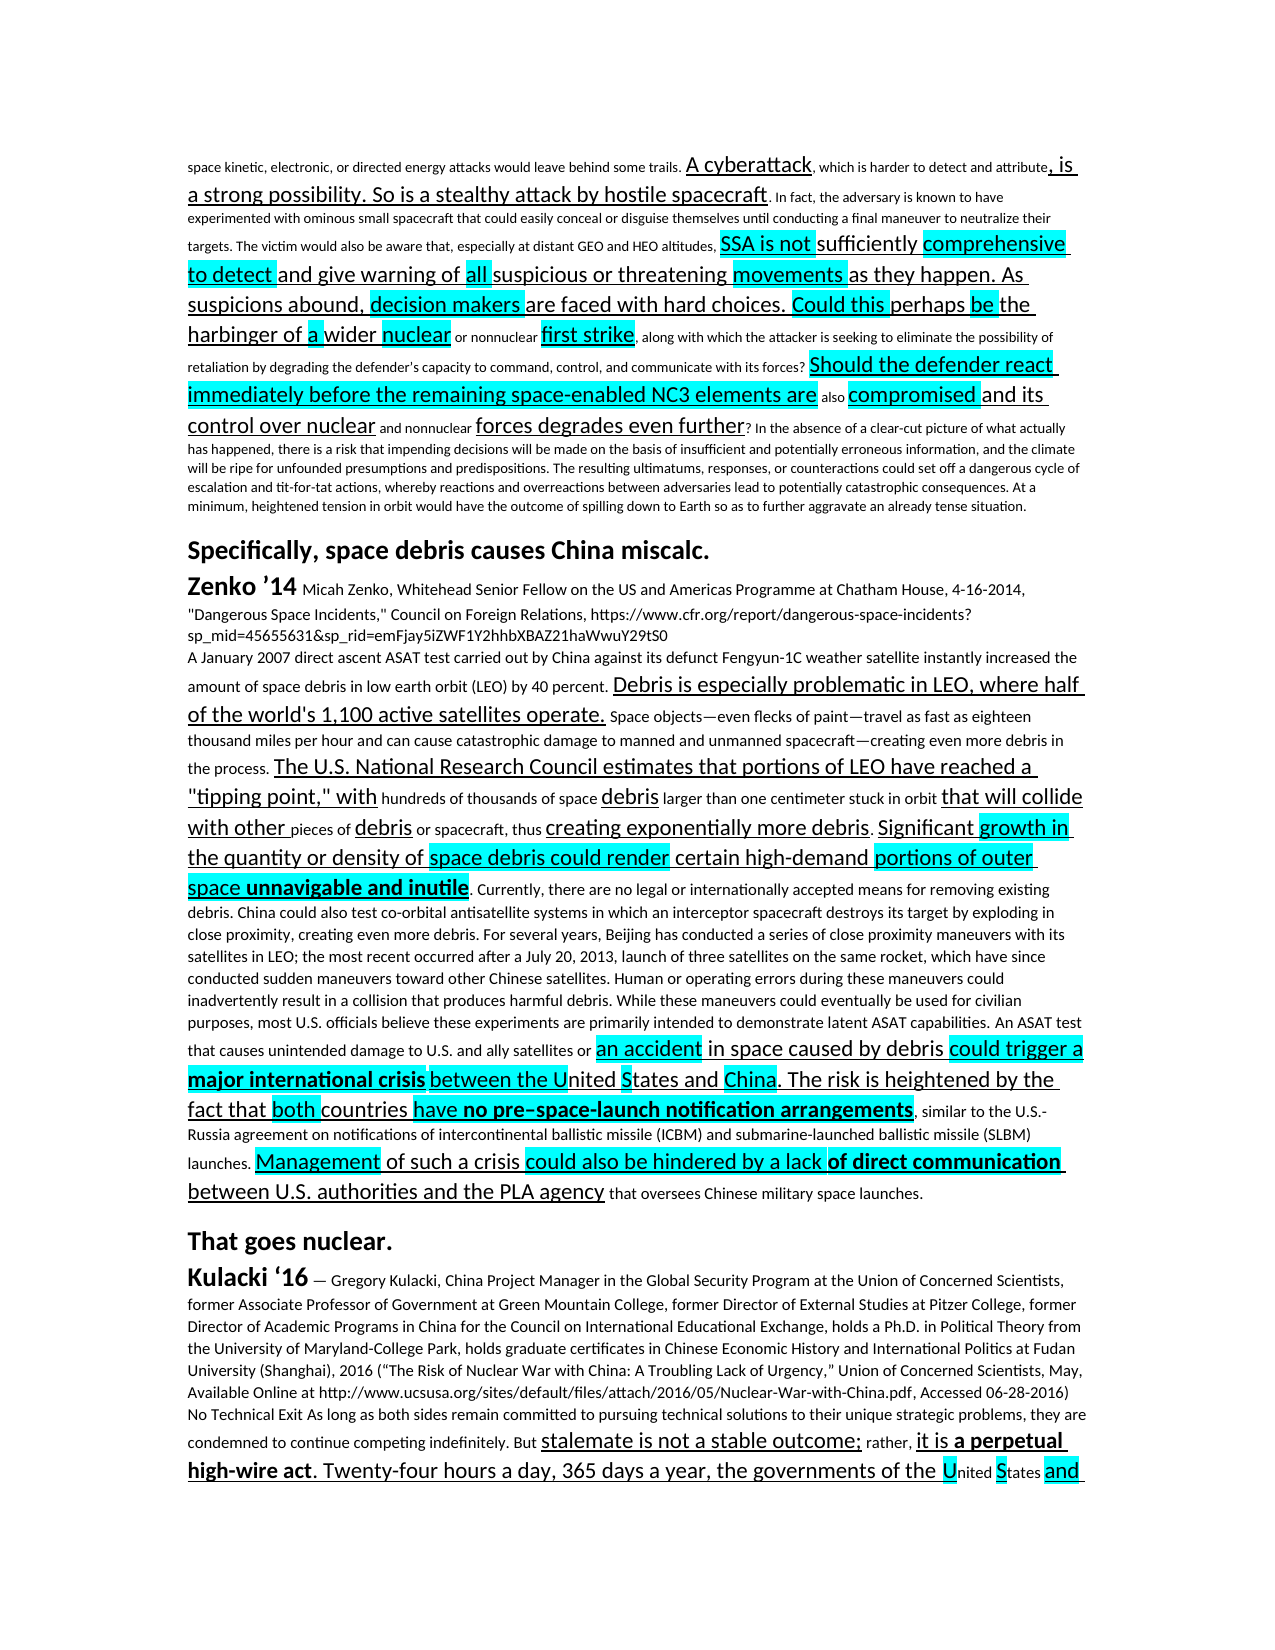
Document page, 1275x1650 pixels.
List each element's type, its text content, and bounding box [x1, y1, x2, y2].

subtitle That goes nuclear. [187, 1224, 1087, 1257]
text Zenko ’14 Micah Zenko, Whitehead Senior Fellow on the US and Americas Programme at Chatham House, 4-16-2014, "Dangerous Space Incidents," Council on Foreign Relations, https://www.cfr.org/report/dangerous-space-incidents?sp_mid=45655631&sp_rid=emFjay5iZWF1Y2hhbXBAZ21haWwuY29tS0 [187, 569, 1087, 646]
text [187, 150, 1087, 516]
subtitle Specifically, space debris causes China miscalc. [187, 533, 1087, 567]
text Kulacki ‘16 — Gregory Kulacki, China Project Manager in the Global Security Program at the Union of Concerned Scientists, former Associate Professor of Government at Green Mountain College, former Director of External Studies at Pitzer College, former Director of Academic Programs in China for the Council on International Educational Exchange, holds a Ph.D. in Political Theory from the University of Maryland-College Park, holds graduate certificates in Chinese Economic History and International Politics at Fudan University (Shanghai), 2016 (“The Risk of Nuclear War with China: A Troubling Lack of Urgency,” Union of Concerned Scientists, May, Available Online at http://www.ucsusa.org/sites/default/files/attach/2016/05/Nuclear-War-with-China.pdf, Accessed 06-28-2016) [187, 1260, 1087, 1402]
text A January 2007 direct ascent ASAT test carried out by China against its defunct Fengyun-1C weather satellite instantly increased the amount of space debris in low earth orbit (LEO) by 40 percent. Debris is especially problematic in LEO, where half of the world's 1,100 active satellites operate. Space objects—even flecks of paint—travel as fast as eighteen thousand miles per hour and can cause catastrophic damage to manned and unmanned spacecraft—creating even more debris in the process. The U.S. National Research Council estimates that portions of LEO have reached a "tipping point," with hundreds of thousands of space debris larger than one centimeter stuck in orbit that will collide with other pieces of debris or spacecraft, thus creating exponentially more debris. Significant growth in the quantity or density of space debris could render certain high-demand portions of outer space unnavigable and inutile. Currently, there are no legal or internationally accepted means for removing existing debris. China could also test co-orbital antisatellite systems in which an interceptor spacecraft destroys its target by exploding in close proximity, creating even more debris. For several years, Beijing has conducted a series of close proximity maneuvers with its satellites in LEO; the most recent occurred after a July 20, 2013, launch of three satellites on the same rocket, which have since conducted sudden maneuvers toward other Chinese satellites. Human or operating errors during these maneuvers could inadvertently result in a collision that produces harmful debris. While these maneuvers could eventually be used for civilian purposes, most U.S. officials believe these experiments are primarily intended to demonstrate latent ASAT capabilities. An ASAT test that causes unintended damage to U.S. and ally satellites or an accident in space caused by debris could trigger a major international crisis between the United States and China. The risk is heightened by the fact that both countries have no pre–space-launch notification arrangements, similar to the U.S.-Russia agreement on notifications of intercontinental ballistic missile (ICBM) and submarine-launched ballistic missile (SLBM) launches. Management of such a crisis could also be hindered by a lack of direct communication between U.S. authorities and the PLA agency that oversees Chinese military space launches. [187, 647, 1087, 1205]
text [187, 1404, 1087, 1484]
